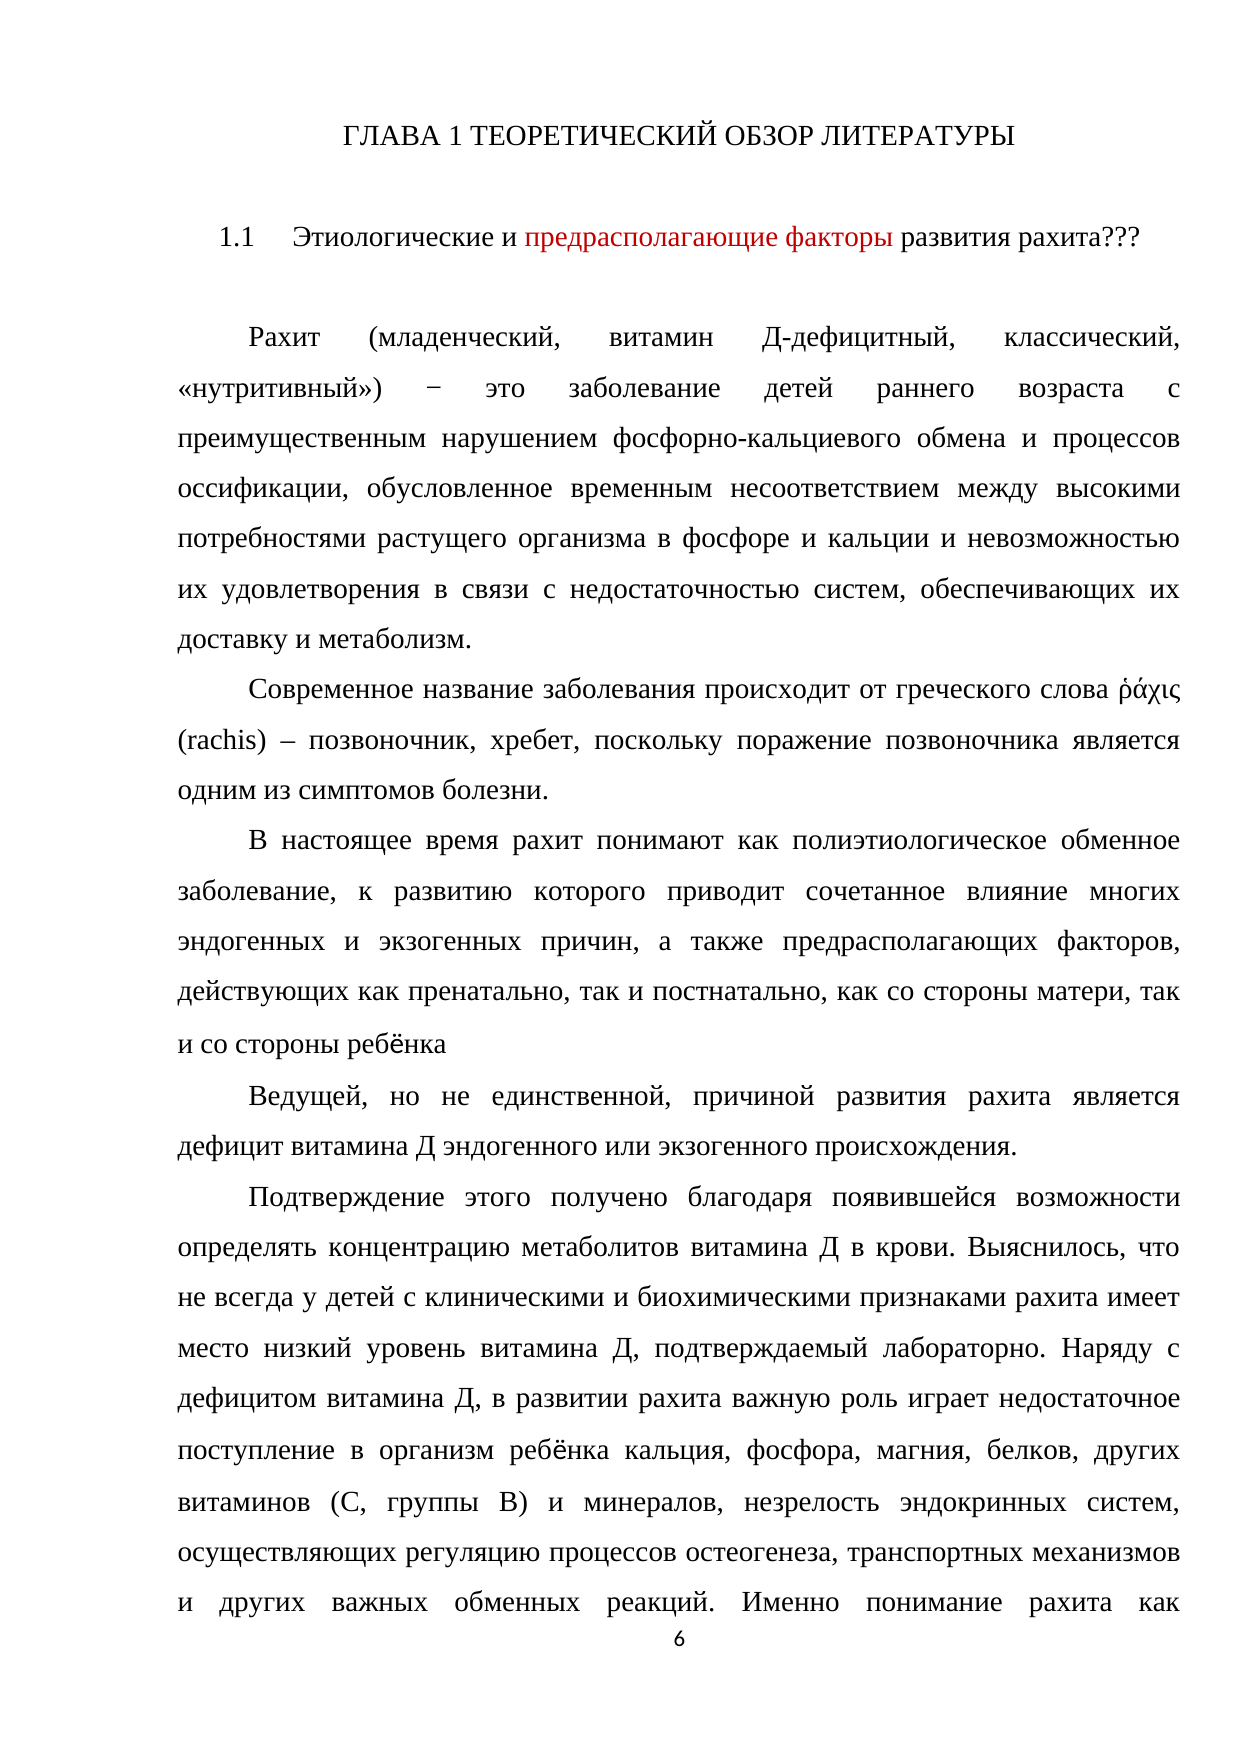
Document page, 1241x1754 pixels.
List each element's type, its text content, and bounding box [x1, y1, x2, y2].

text ГЛАВА 1 ТЕОРЕТИЧЕСКИЙ ОБЗОР ЛИТЕРАТУРЫ [177, 118, 1181, 152]
list Рахит (младенческий, витамин Д-дефицитный, классический, «нутритивный») − это заболевание детей раннего возраста с преимущественным нарушением фосфорно-кальциевого обмена и процессов оссификации, обусловленное временным несоответствием между высокими потребностями растущего организма в фосфоре и кальции и невозможностью их удовлетворения в связи с недостаточностью систем, обеспечивающих их доставку и метаболизм. [177, 319, 1181, 655]
list Этиологические и предрасполагающие факторы развития рахита??? [177, 219, 1181, 252]
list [177, 1179, 1181, 1618]
list Ведущей, но не единственной, причиной развития рахита является дефицит витамина Д эндогенного или экзогенного происхождения. [177, 1078, 1181, 1162]
list Современное название заболевания происходит от греческого слова ῥάχις (rachis) – позвоночник, хребет, поскольку поражение позвоночника является одним из симптомов болезни. [177, 672, 1181, 806]
list В настоящее время рахит понимают как полиэтиологическое обменное заболевание, к развитию которого приводит сочетанное влияние многих эндогенных и экзогенных причин, а также предрасполагающих факторов, действующих как пренатально, так и постнатально, как со стороны матери, так и со стороны ребёнка [177, 822, 1181, 1060]
